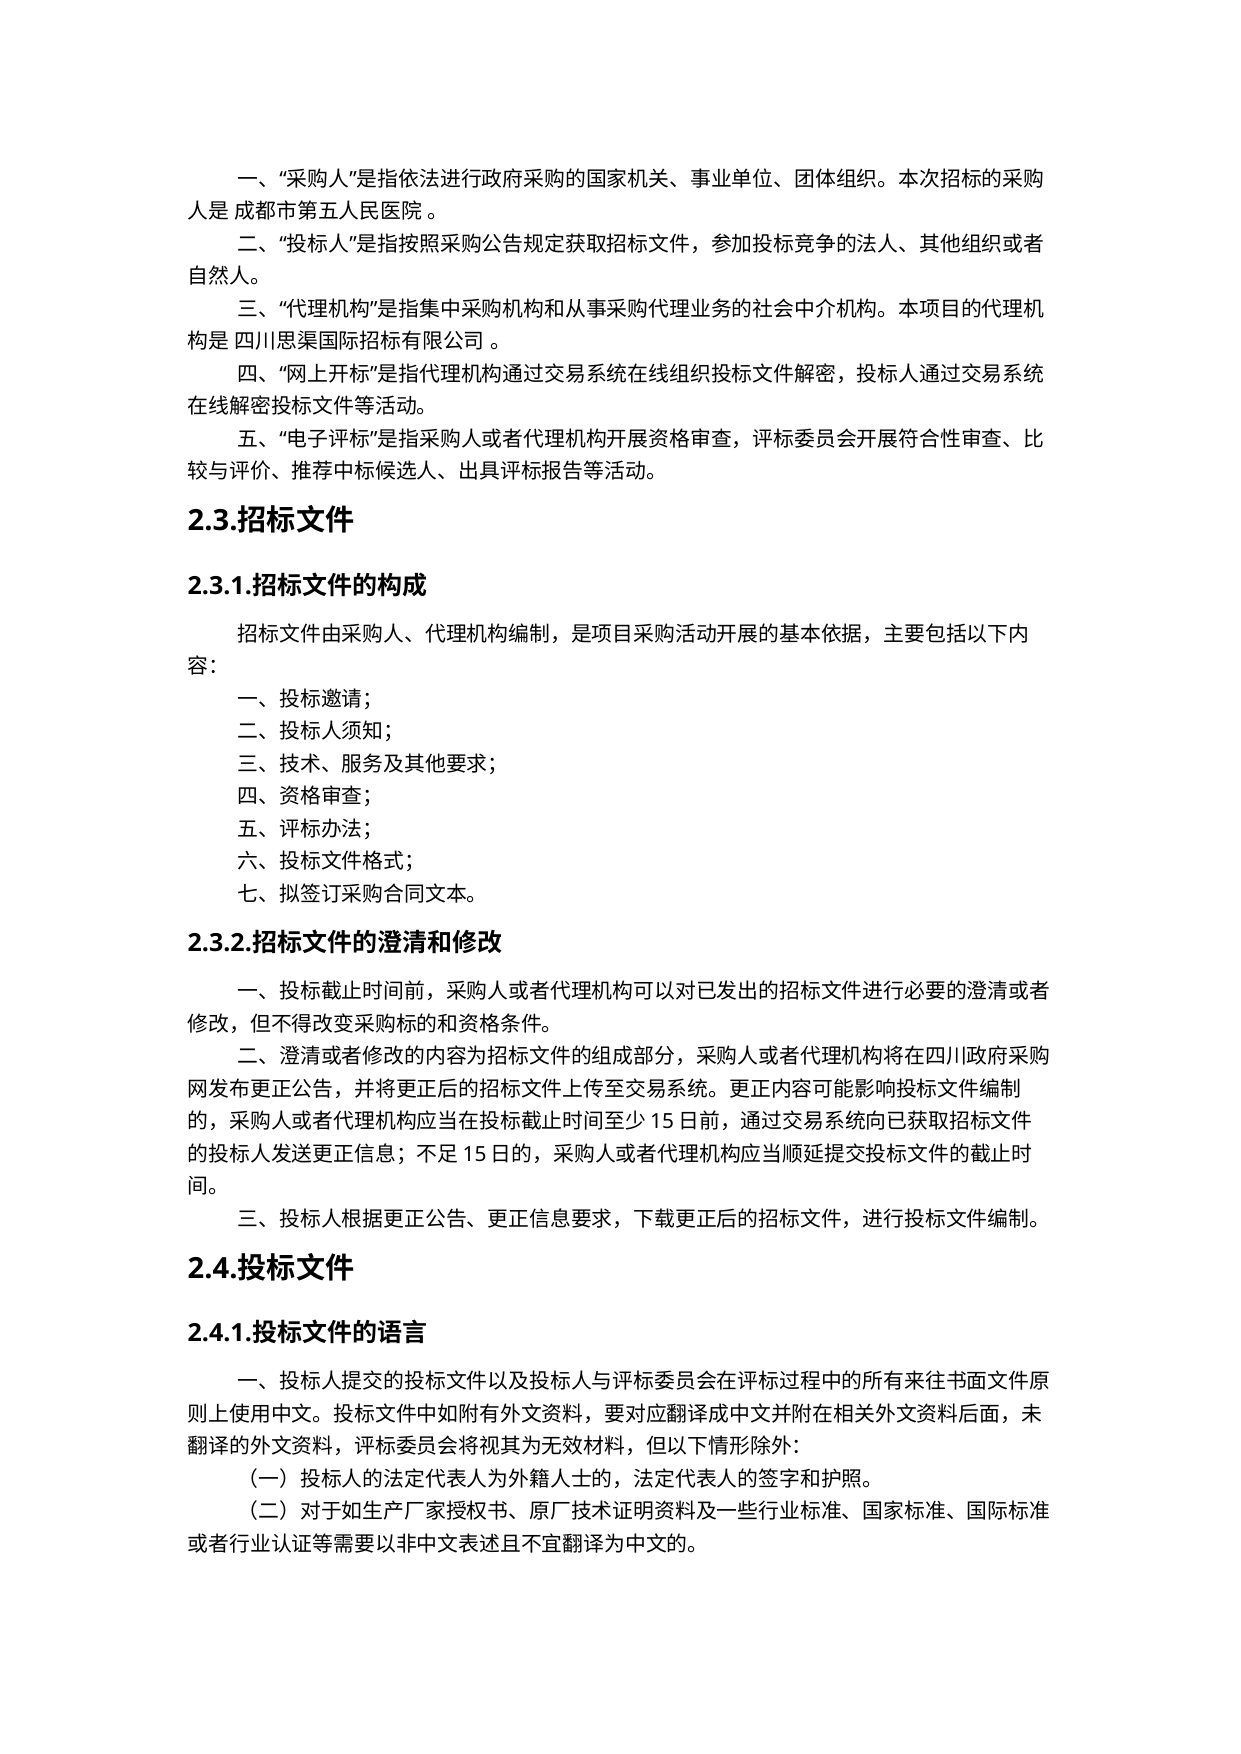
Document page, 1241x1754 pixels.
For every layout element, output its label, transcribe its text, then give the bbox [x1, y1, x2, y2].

text 2.4.投标文件 [187, 1234, 1053, 1299]
text 一、投标邀请； [187, 682, 1053, 714]
text 二、澄清或者修改的内容为招标文件的组成部分，采购人或者代理机构将在四川政府采购网发布更正公告，并将更正后的招标文件上传至交易系统。更正内容可能影响投标文件编制的，采购人或者代理机构应当在投标截止时间至少15日前，通过交易系统向已获取招标文件的投标人发送更正信息；不足15日的，采购人或者代理机构应当顺延提交投标文件的截止时间。 [187, 1039, 1053, 1202]
text （二）对于如生产厂家授权书、原厂技术证明资料及一些行业标准、国家标准、国际标准或者行业认证等需要以非中文表述且不宜翻译为中文的。 [187, 1494, 1053, 1559]
text 三、投标人根据更正公告、更正信息要求，下载更正后的招标文件，进行投标文件编制。 [187, 1202, 1053, 1234]
text 三、“代理机构”是指集中采购机构和从事采购代理业务的社会中介机构。本项目的代理机构是 四川思渠国际招标有限公司 。 [187, 292, 1053, 357]
text 招标文件由采购人、代理机构编制，是项目采购活动开展的基本依据，主要包括以下内容： [187, 617, 1053, 682]
text 四、资格审查； [187, 779, 1053, 812]
text （一）投标人的法定代表人为外籍人士的，法定代表人的签字和护照。 [187, 1462, 1053, 1494]
text 一、投标人提交的投标文件以及投标人与评标委员会在评标过程中的所有来往书面文件原则上使用中文。投标文件中如附有外文资料，要对应翻译成中文并附在相关外文资料后面，未翻译的外文资料，评标委员会将视其为无效材料，但以下情形除外： [187, 1364, 1053, 1462]
text 二、投标人须知； [187, 714, 1053, 747]
text 七、拟签订采购合同文本。 [187, 877, 1053, 909]
text 五、“电子评标”是指采购人或者代理机构开展资格审查，评标委员会开展符合性审查、比较与评价、推荐中标候选人、出具评标报告等活动。 [187, 422, 1053, 487]
text 六、投标文件格式； [187, 844, 1053, 877]
text 2.3.1.招标文件的构成 [187, 552, 1053, 617]
text 四、“网上开标”是指代理机构通过交易系统在线组织投标文件解密，投标人通过交易系统在线解密投标文件等活动。 [187, 357, 1053, 422]
text 2.3.招标文件 [187, 487, 1053, 552]
text 2.4.1.投标文件的语言 [187, 1299, 1053, 1364]
text 二、“投标人”是指按照采购公告规定获取招标文件，参加投标竞争的法人、其他组织或者自然人。 [187, 227, 1053, 292]
text 五、评标办法； [187, 812, 1053, 844]
text 一、投标截止时间前，采购人或者代理机构可以对已发出的招标文件进行必要的澄清或者修改，但不得改变采购标的和资格条件。 [187, 974, 1053, 1039]
text 三、技术、服务及其他要求； [187, 747, 1053, 779]
text 一、“采购人”是指依法进行政府采购的国家机关、事业单位、团体组织。本次招标的采购人是 成都市第五人民医院 。 [187, 162, 1053, 227]
text 2.3.2.招标文件的澄清和修改 [187, 909, 1053, 974]
